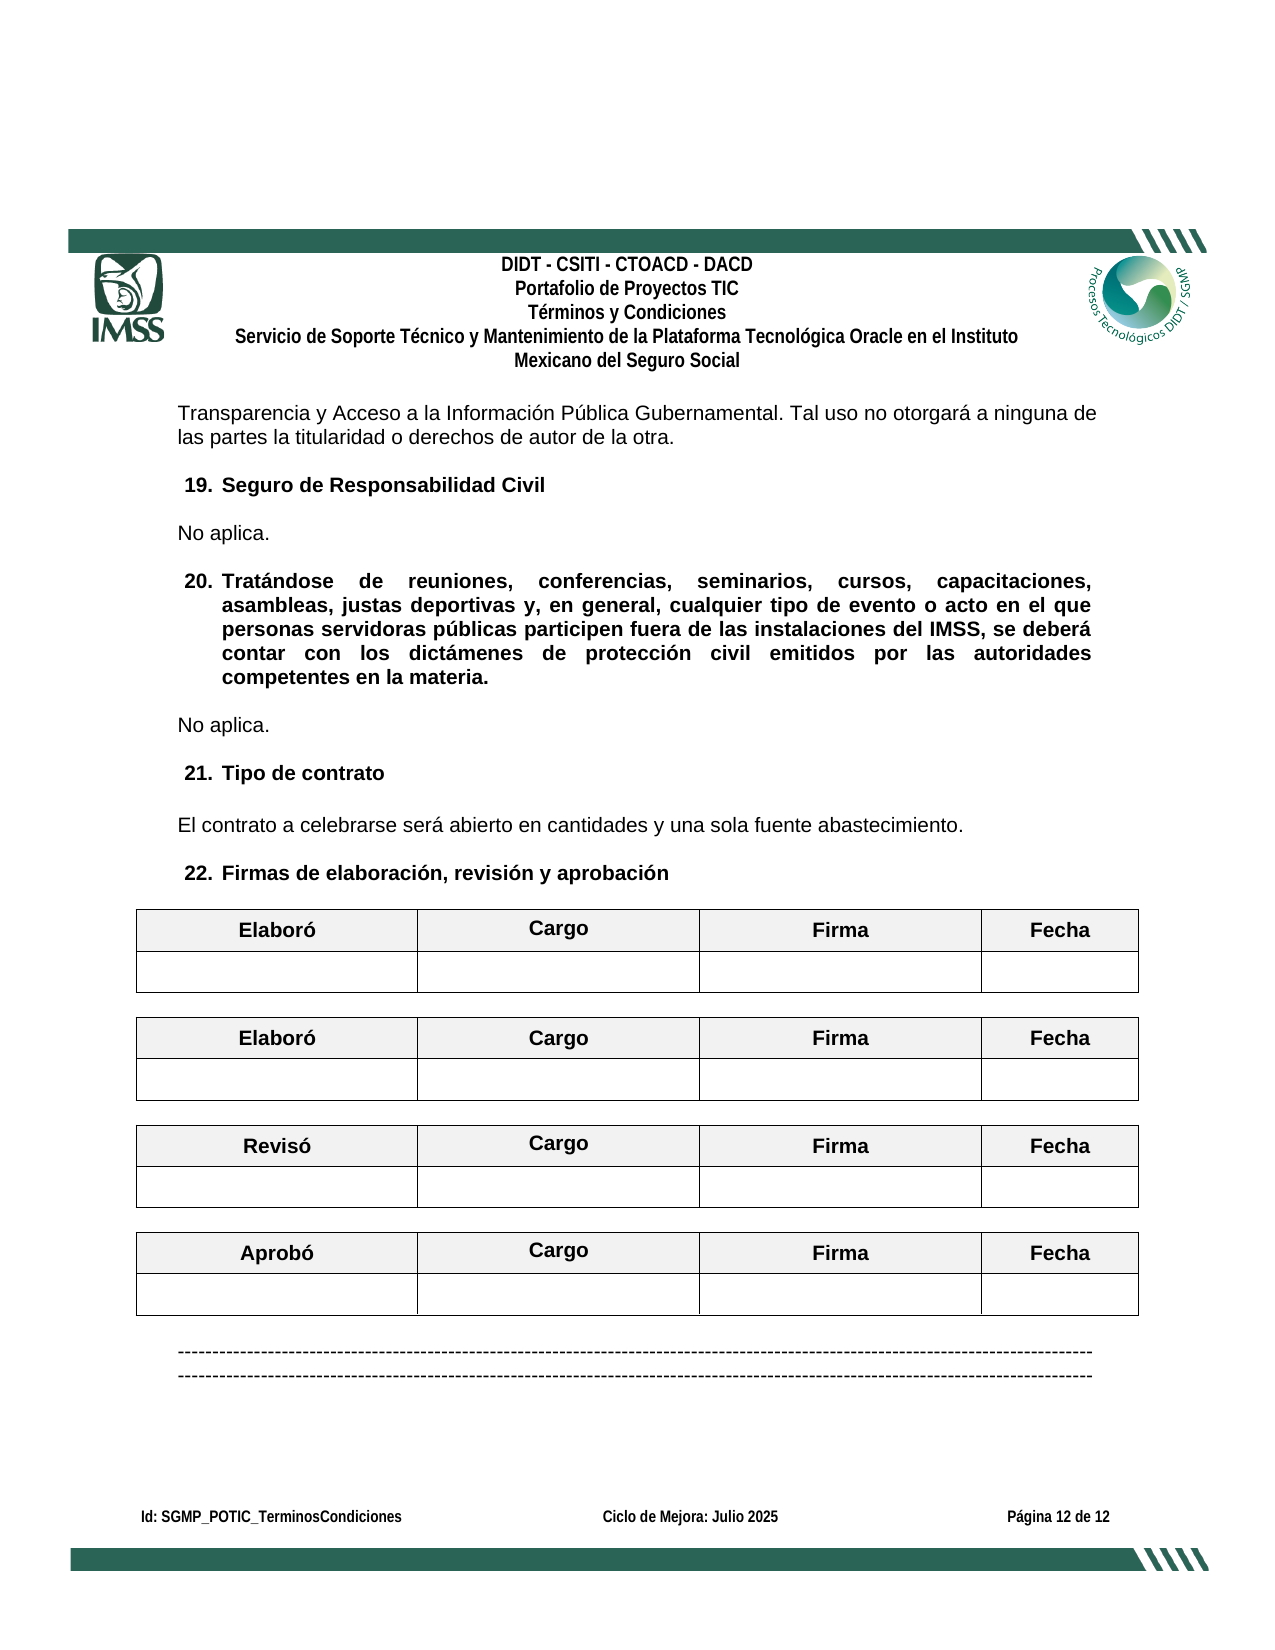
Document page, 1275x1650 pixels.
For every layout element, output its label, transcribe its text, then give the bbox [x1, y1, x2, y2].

subtitle Firmas de elaboración, revisión y aprobación [184, 861, 1092, 885]
table_cell [137, 1167, 417, 1207]
table_cell [982, 952, 1138, 992]
table_cell [982, 1167, 1138, 1207]
table_header Fecha [982, 1126, 1138, 1166]
table_cell [137, 1059, 417, 1099]
table_cell [137, 1274, 417, 1314]
table_header Firma [700, 1018, 981, 1058]
table_cell [982, 1059, 1138, 1099]
picture [68, 229, 1207, 346]
table_header Cargo [418, 910, 699, 951]
table_cell [700, 1274, 981, 1314]
text ------------------------------------------------------------------------------------------------------------------------------------ [177, 1339, 1098, 1363]
subtitle Tratándose de reuniones, conferencias, seminarios, cursos, capacitaciones, asambleas, justas deportivas y, en general, cualquier tipo de evento o acto en el que personas servidoras públicas participen fuera de las instalaciones del IMSS, se deberá contar con los dictámenes de protección civil emitidos por las autoridades competentes en la materia. [184, 569, 1092, 689]
table_header Firma [700, 910, 981, 951]
table_header Cargo [418, 1233, 699, 1273]
subtitle Seguro de Responsabilidad Civil [184, 473, 1092, 497]
table_cell [982, 1274, 1138, 1314]
table_header Fecha [982, 910, 1138, 951]
table_header Aprobó [137, 1233, 417, 1273]
table_cell [418, 952, 699, 992]
table_cell [418, 1167, 699, 1207]
table_cell [700, 1059, 981, 1099]
table_cell [418, 1274, 699, 1314]
table_cell [700, 952, 981, 992]
text ------------------------------------------------------------------------------------------------------------------------------------ [177, 1363, 1098, 1387]
table_header Fecha [982, 1018, 1138, 1058]
table_header Cargo [418, 1126, 699, 1166]
table_header Cargo [418, 1018, 699, 1058]
table_header Elaboró [137, 1018, 417, 1058]
table_header Fecha [982, 1233, 1138, 1273]
text No aplica. [177, 713, 1098, 737]
table_cell [700, 1167, 981, 1207]
table_cell [137, 952, 417, 992]
table_cell [418, 1059, 699, 1099]
text No aplica. [177, 521, 1098, 545]
text El contrato a celebrarse será abierto en cantidades y una sola fuente abastecimiento. [177, 813, 1098, 837]
picture [70, 1548, 1209, 1571]
table_header Firma [700, 1126, 981, 1166]
table_header Revisó [137, 1126, 417, 1166]
table_header Elaboró [137, 910, 417, 951]
subtitle Tipo de contrato [184, 761, 1092, 784]
table_header Firma [700, 1233, 981, 1273]
